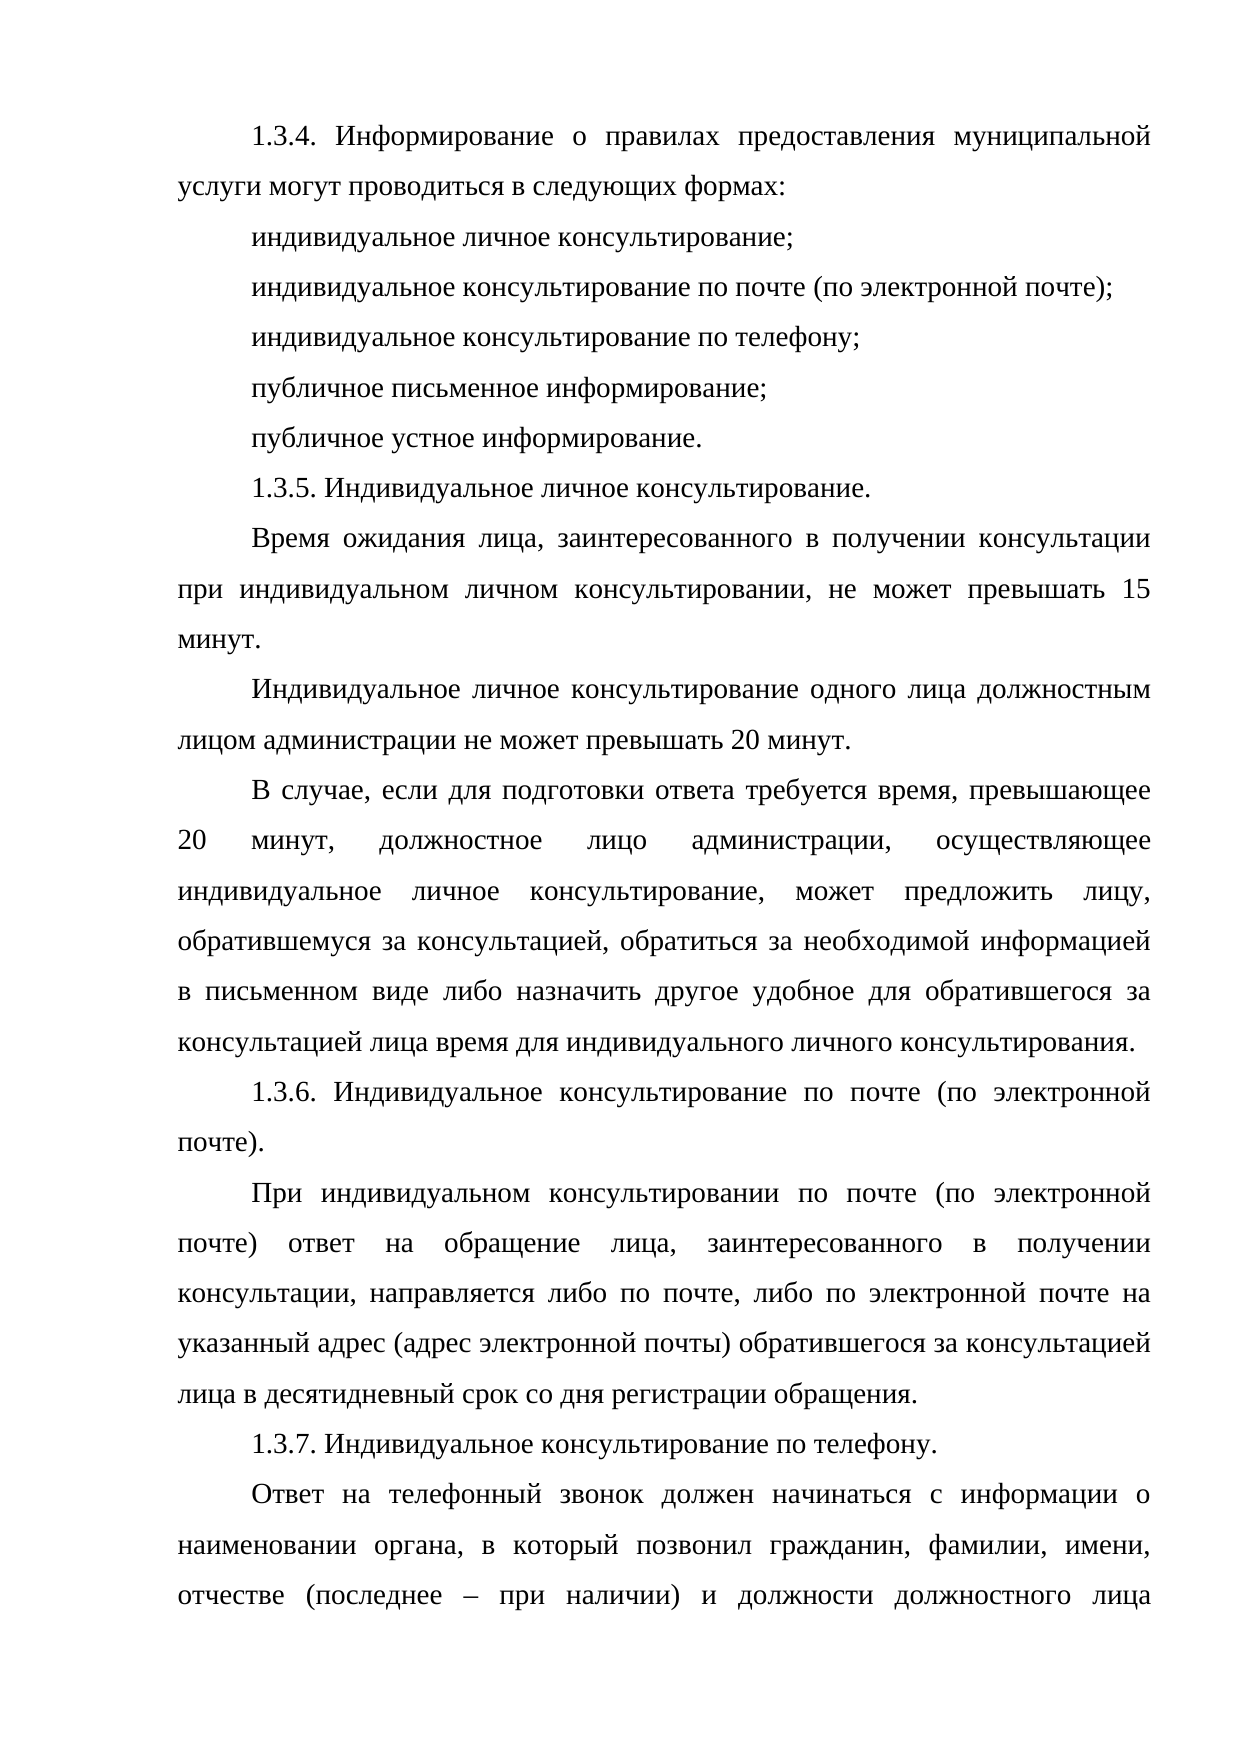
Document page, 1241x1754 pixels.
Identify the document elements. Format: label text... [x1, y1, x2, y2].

text Индивидуальное личное консультирование одного лица должностным лицом администрации не может превышать 20 минут. [177, 672, 1152, 755]
text индивидуальное консультирование по телефону; [251, 319, 1152, 353]
text В случае, если для подготовки ответа требуется время, превышающее 20 минут, должностное лицо администрации, осуществляющее индивидуальное личное консультирование, может предложить лицу, обратившемуся за консультацией, обратиться за необходимой информацией в письменном виде либо назначить другое удобное для обратившегося за консультацией лица время для индивидуального личного консультирования. [177, 772, 1152, 1057]
text публичное письменное информирование; [251, 370, 1152, 403]
text 1.3.4. Информирование о правилах предоставления муниципальной услуги могут проводиться в следующих формах: [177, 118, 1152, 202]
text публичное устное информирование. [251, 420, 1152, 453]
text 1.3.7. Индивидуальное консультирование по телефону. [177, 1426, 1152, 1460]
text Время ожидания лица, заинтересованного в получении консультации при индивидуальном личном консультировании, не может превышать 15 минут. [177, 521, 1152, 655]
text При индивидуальном консультировании по почте (по электронной почте) ответ на обращение лица, заинтересованного в получении консультации, направляется либо по почте, либо по электронной почте на указанный адрес (адрес электронной почты) обратившегося за консультацией лица в десятидневный срок со дня регистрации обращения. [177, 1175, 1152, 1409]
text индивидуальное консультирование по почте (по электронной почте); [177, 269, 1152, 303]
text 1.3.6. Индивидуальное консультирование по почте (по электронной почте). [177, 1074, 1152, 1158]
text индивидуальное личное консультирование; [251, 219, 1152, 252]
text 1.3.5. Индивидуальное личное консультирование. [177, 470, 1152, 504]
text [177, 1477, 1152, 1611]
